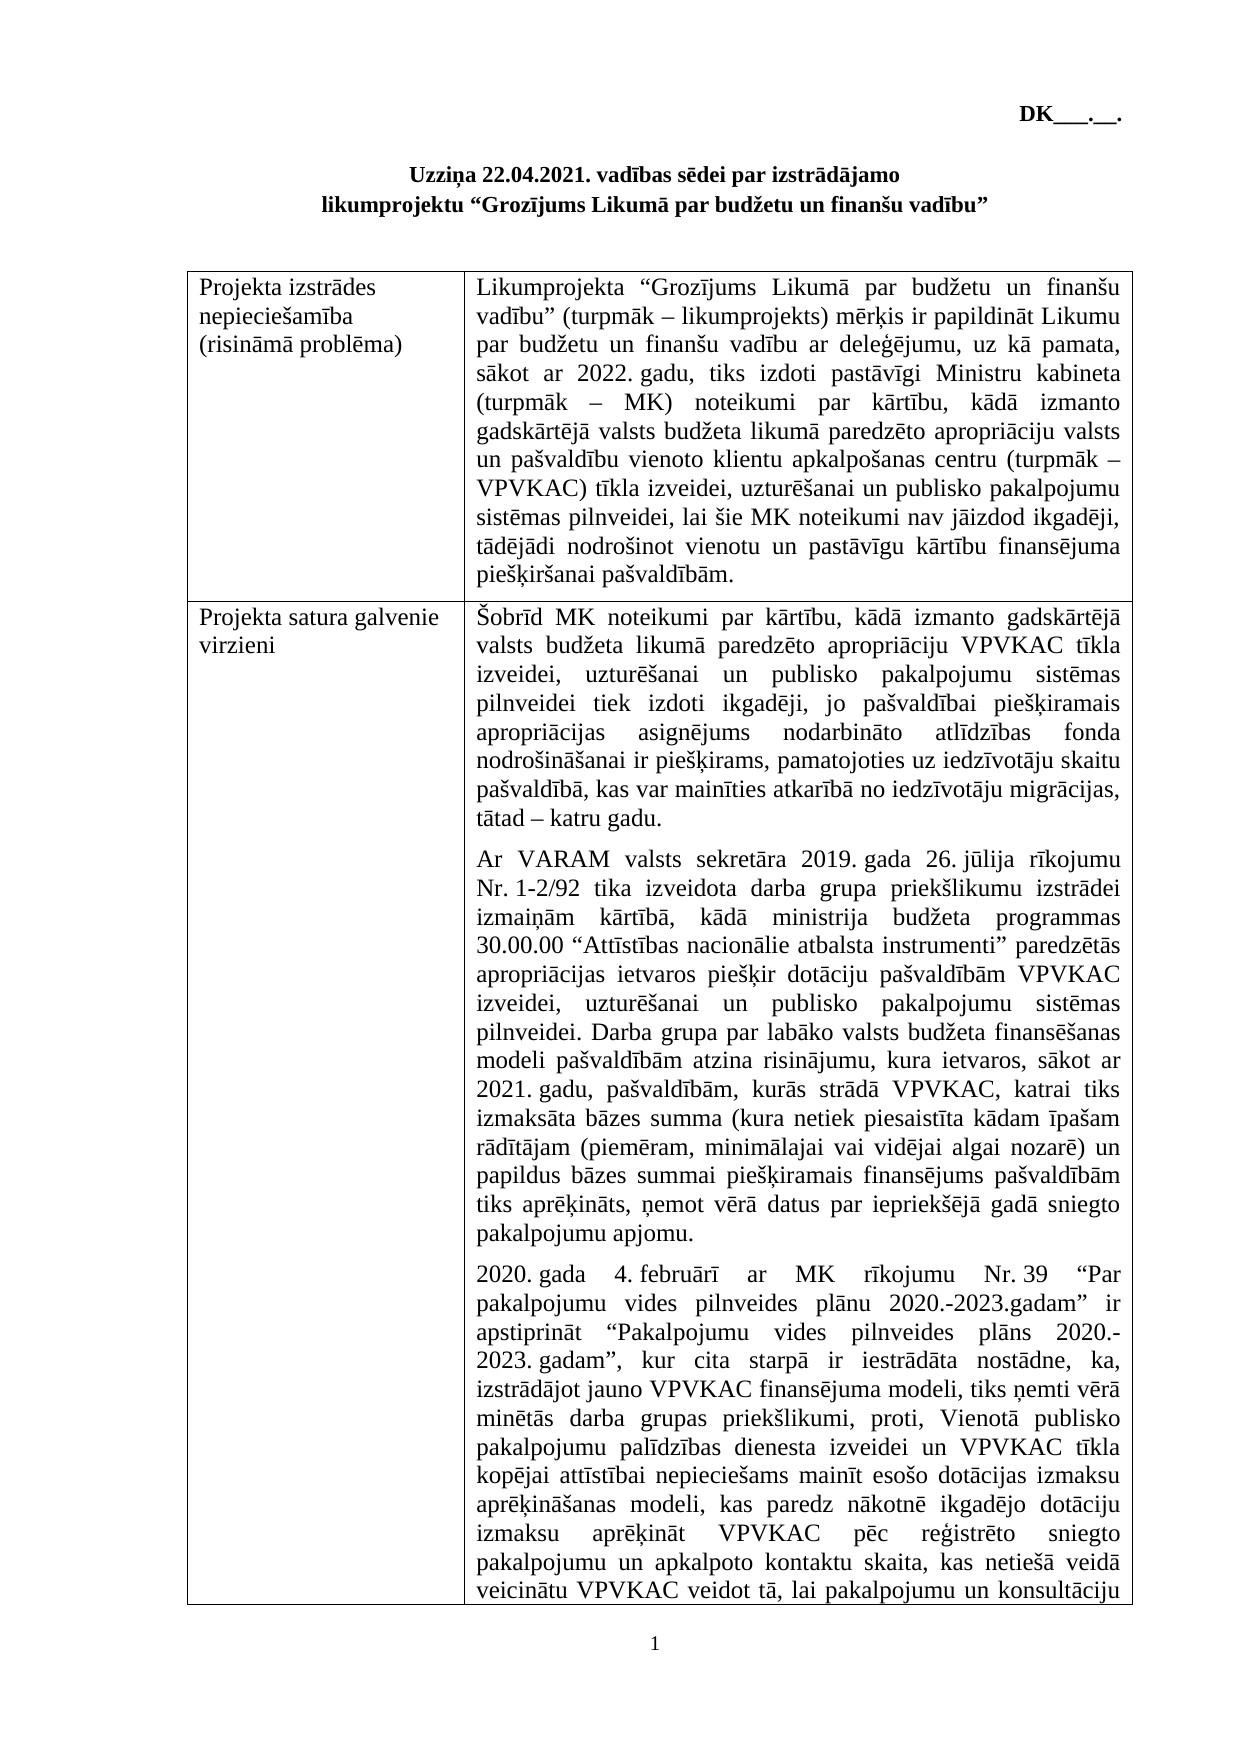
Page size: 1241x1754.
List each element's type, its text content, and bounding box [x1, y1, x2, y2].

text Uzziņa 22.04.2021. vadības sēdei par izstrādājamo [187, 161, 1122, 187]
table_header Projekta izstrādes nepieciešamība (risināmā problēma) [188, 272, 464, 601]
text likumprojektu “Grozījums Likumā par budžetu un finanšu vadību” [187, 191, 1122, 217]
text DK___.__. [187, 100, 1122, 127]
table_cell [465, 602, 1132, 1604]
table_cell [188, 602, 464, 1604]
table_header Likumprojekta “Grozījums Likumā par budžetu un finanšu vadību” (turpmāk – likumprojekts) mērķis ir papildināt Likumu par budžetu un finanšu vadību ar deleģējumu, uz kā pamata, sākot ar 2022. gadu, tiks izdoti pastāvīgi Ministru kabineta (turpmāk – MK) noteikumi par kārtību, kādā izmanto gadskārtējā valsts budžeta likumā paredzēto apropriāciju valsts un pašvaldību vienoto klientu apkalpošanas centru (turpmāk – VPVKAC) tīkla izveidei, uzturēšanai un publisko pakalpojumu sistēmas pilnveidei, lai šie MK noteikumi nav jāizdod ikgadēji, tādējādi nodrošinot vienotu un pastāvīgu kārtību finansējuma piešķiršanai pašvaldībām. [465, 272, 1132, 601]
